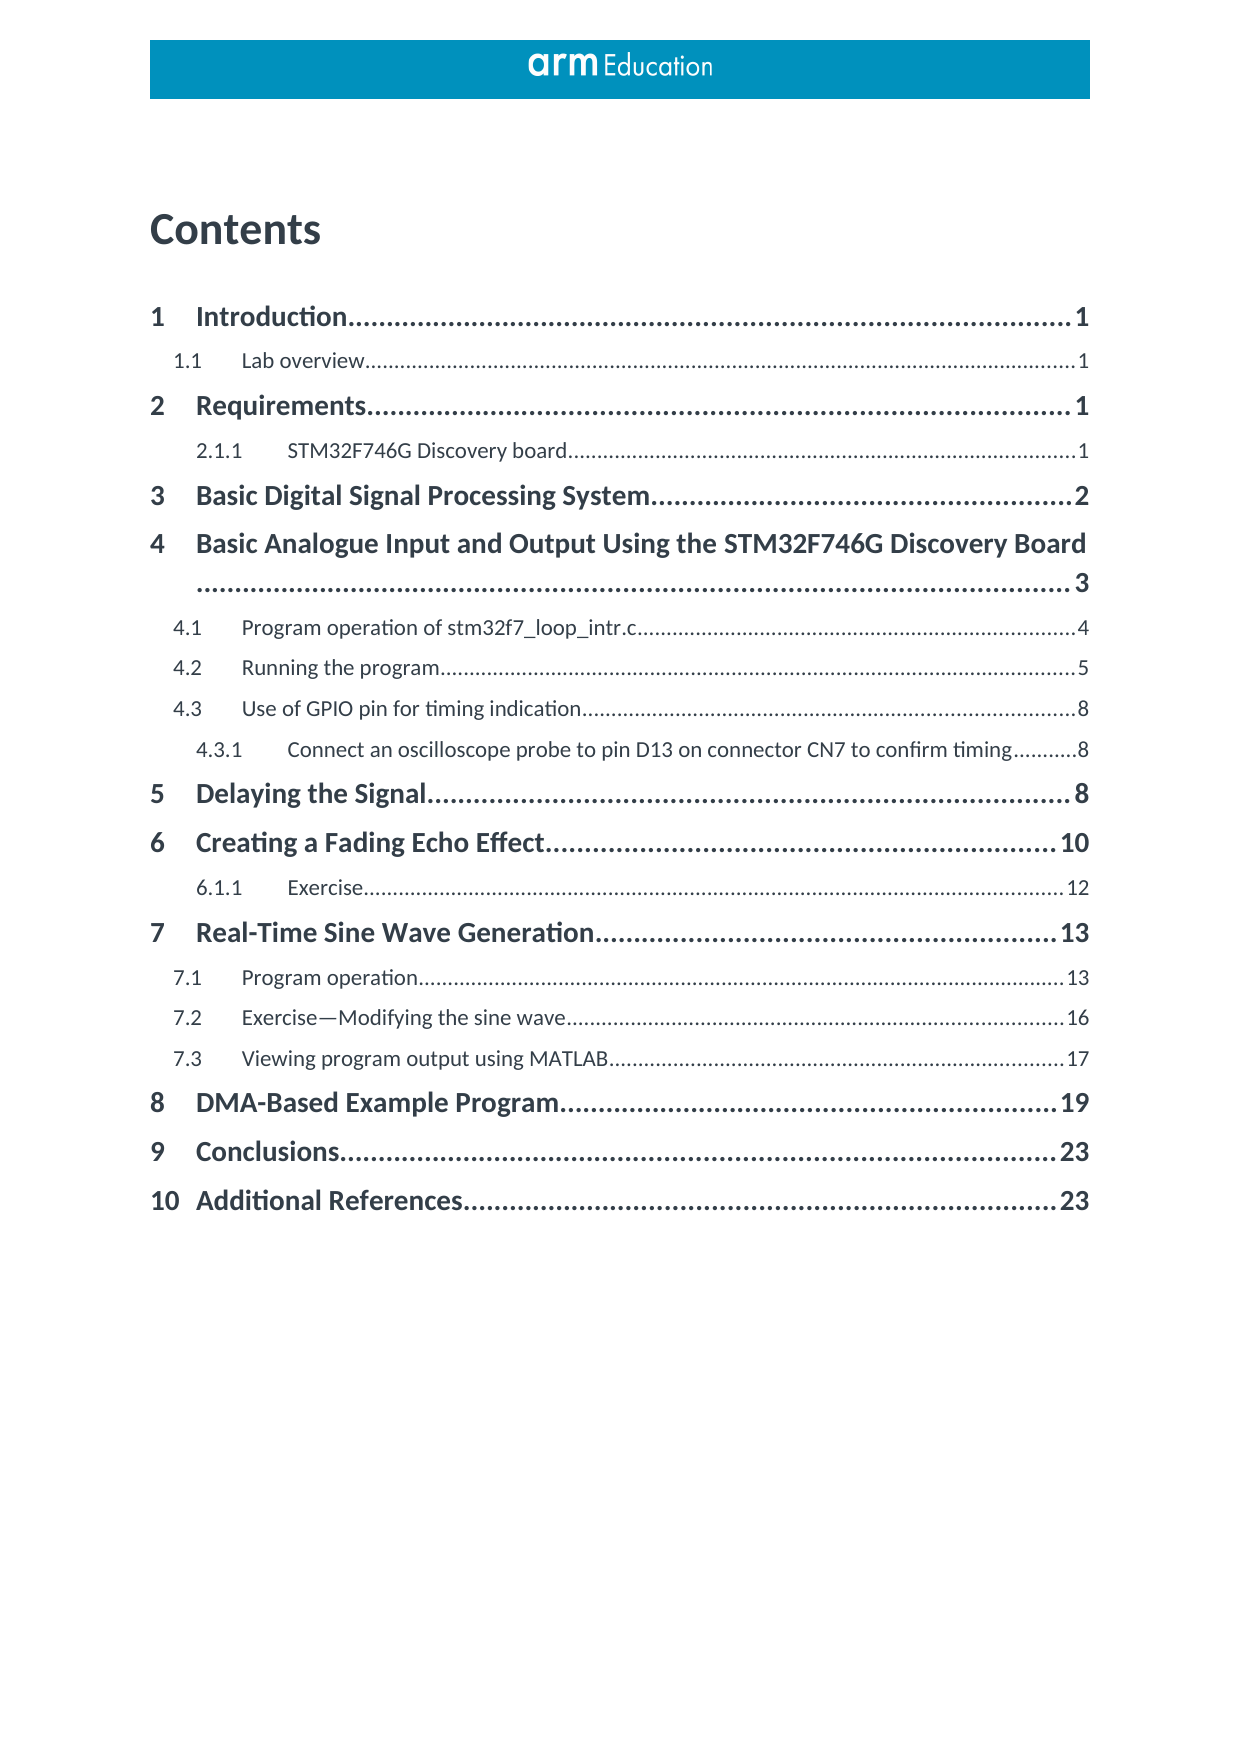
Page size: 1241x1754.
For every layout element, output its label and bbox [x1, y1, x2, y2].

picture [675, 58, 679, 75]
picture [570, 54, 597, 75]
picture [529, 54, 548, 75]
picture [554, 54, 566, 75]
picture [606, 55, 615, 75]
